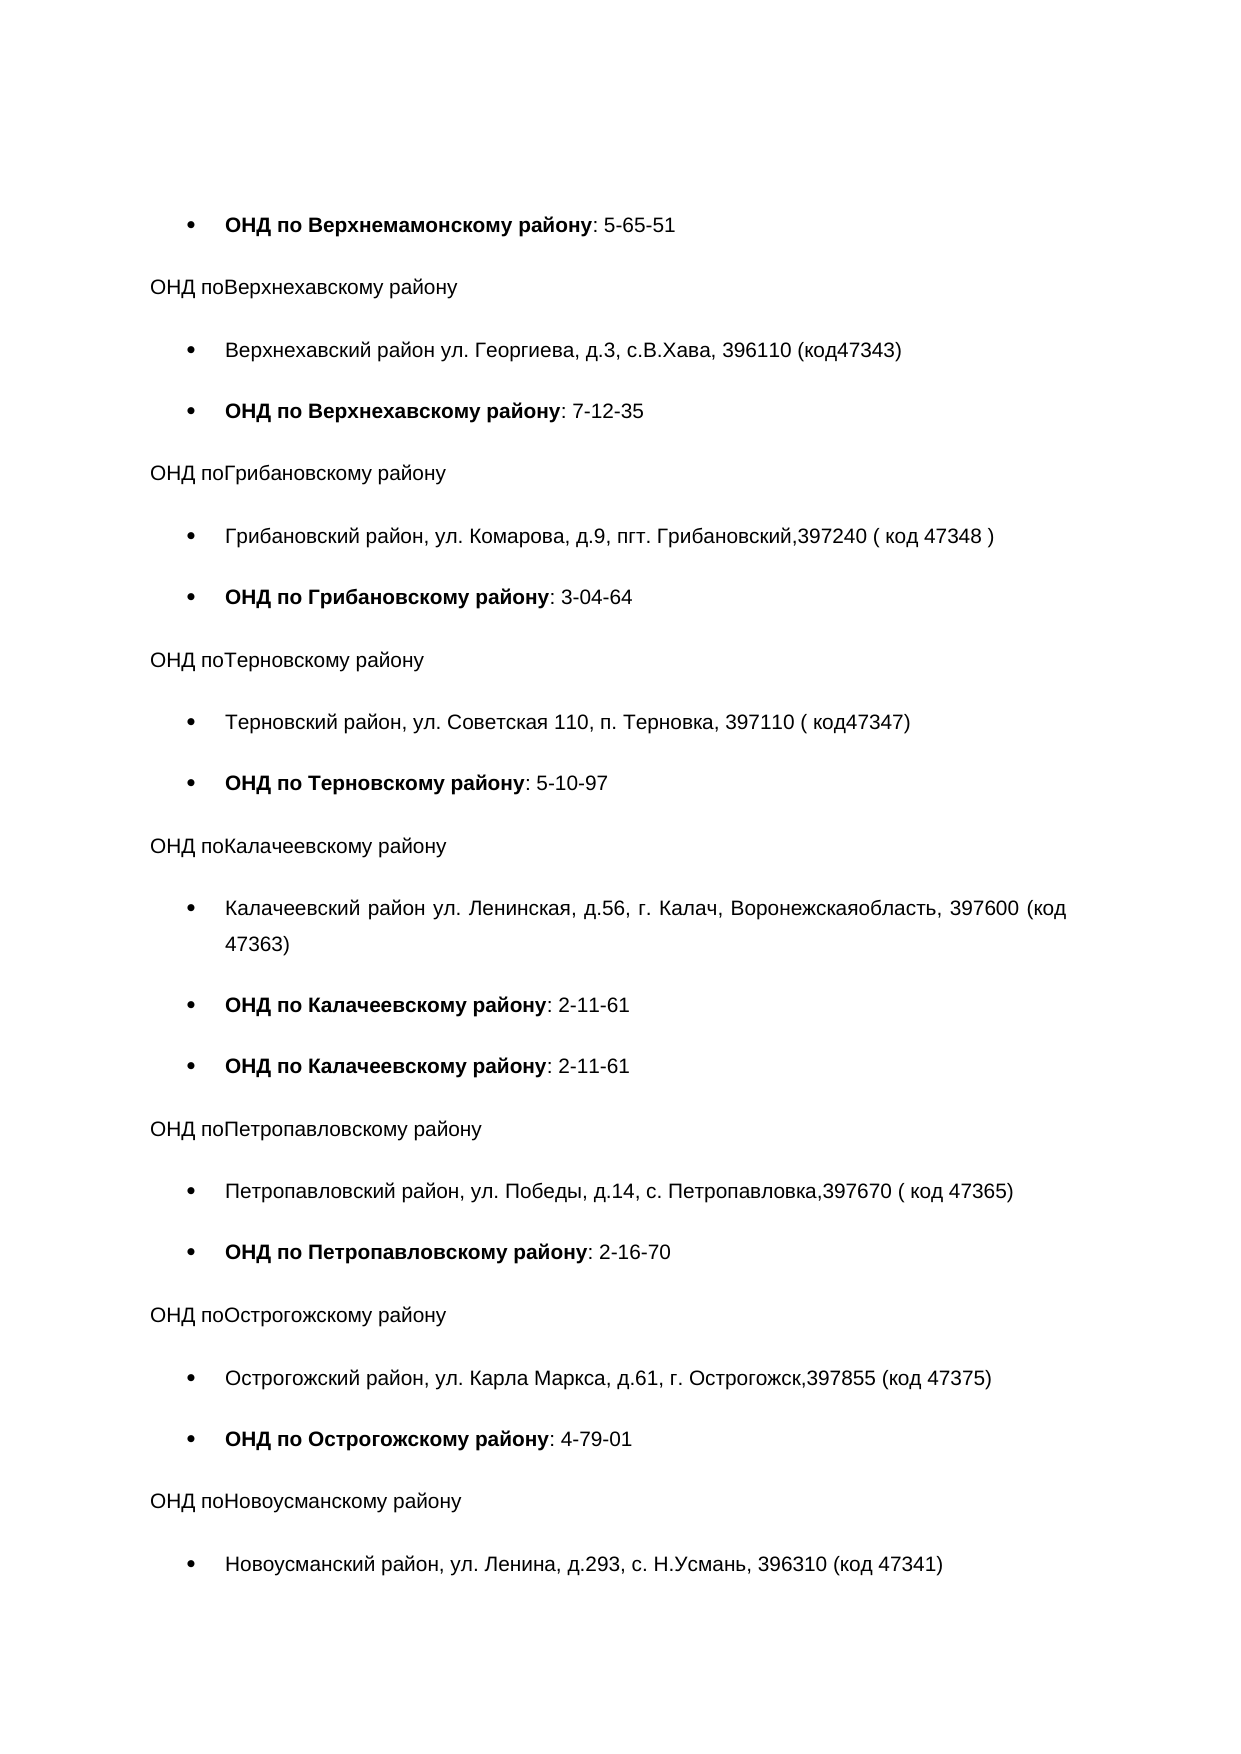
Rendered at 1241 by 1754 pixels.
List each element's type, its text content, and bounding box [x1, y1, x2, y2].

table_cell ОНД поТерновскому району [140, 647, 1078, 708]
table_cell Калачеевский район ул. Ленинская, д.56, г. Калач, Воронежскаяобласть, 397600 (код 47363) ОНД по Калачеевскому району: 2-11-61 ОНД по Калачеевскому району: 2-11-61 [140, 896, 1078, 1115]
table_cell ОНД поВерхнехавскому району [140, 275, 1078, 336]
table_cell Терновский район, ул. Советская 110, п. Терновка, 397110 ( код47347) ОНД по Терновскому району: 5-10-97 [140, 710, 1078, 832]
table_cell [140, 1552, 1078, 1576]
table_cell ОНД поПетропавловскому району [140, 1117, 1078, 1178]
table_cell ОНД поНовоусманскому району [140, 1489, 1078, 1550]
table_cell Острогожский район, ул. Карла Маркса, д.61, г. Острогожск,397855 (код 47375) ОНД по Острогожскому району: 4-79-01 [140, 1365, 1078, 1487]
table_cell Петропавловский район, ул. Победы, д.14, с. Петропавловка,397670 ( код 47365) ОНД по Петропавловскому району: 2-16-70 [140, 1179, 1078, 1301]
table_cell ОНД поОстрогожскому району [140, 1303, 1078, 1364]
table_cell Грибановский район, ул. Комарова, д.9, пгт. Грибановский,397240 ( код 47348 ) ОНД по Грибановскому району: 3-04-64 [140, 524, 1078, 646]
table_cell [140, 152, 1078, 273]
table_cell ОНД поКалачеевскому району [140, 834, 1078, 894]
table_cell ОНД поГрибановскому району [140, 461, 1078, 522]
table_cell Верхнехавский район ул. Георгиева, д.3, с.В.Хава, 396110 (код47343) ОНД по Верхнехавскому району: 7-12-35 [140, 338, 1078, 460]
